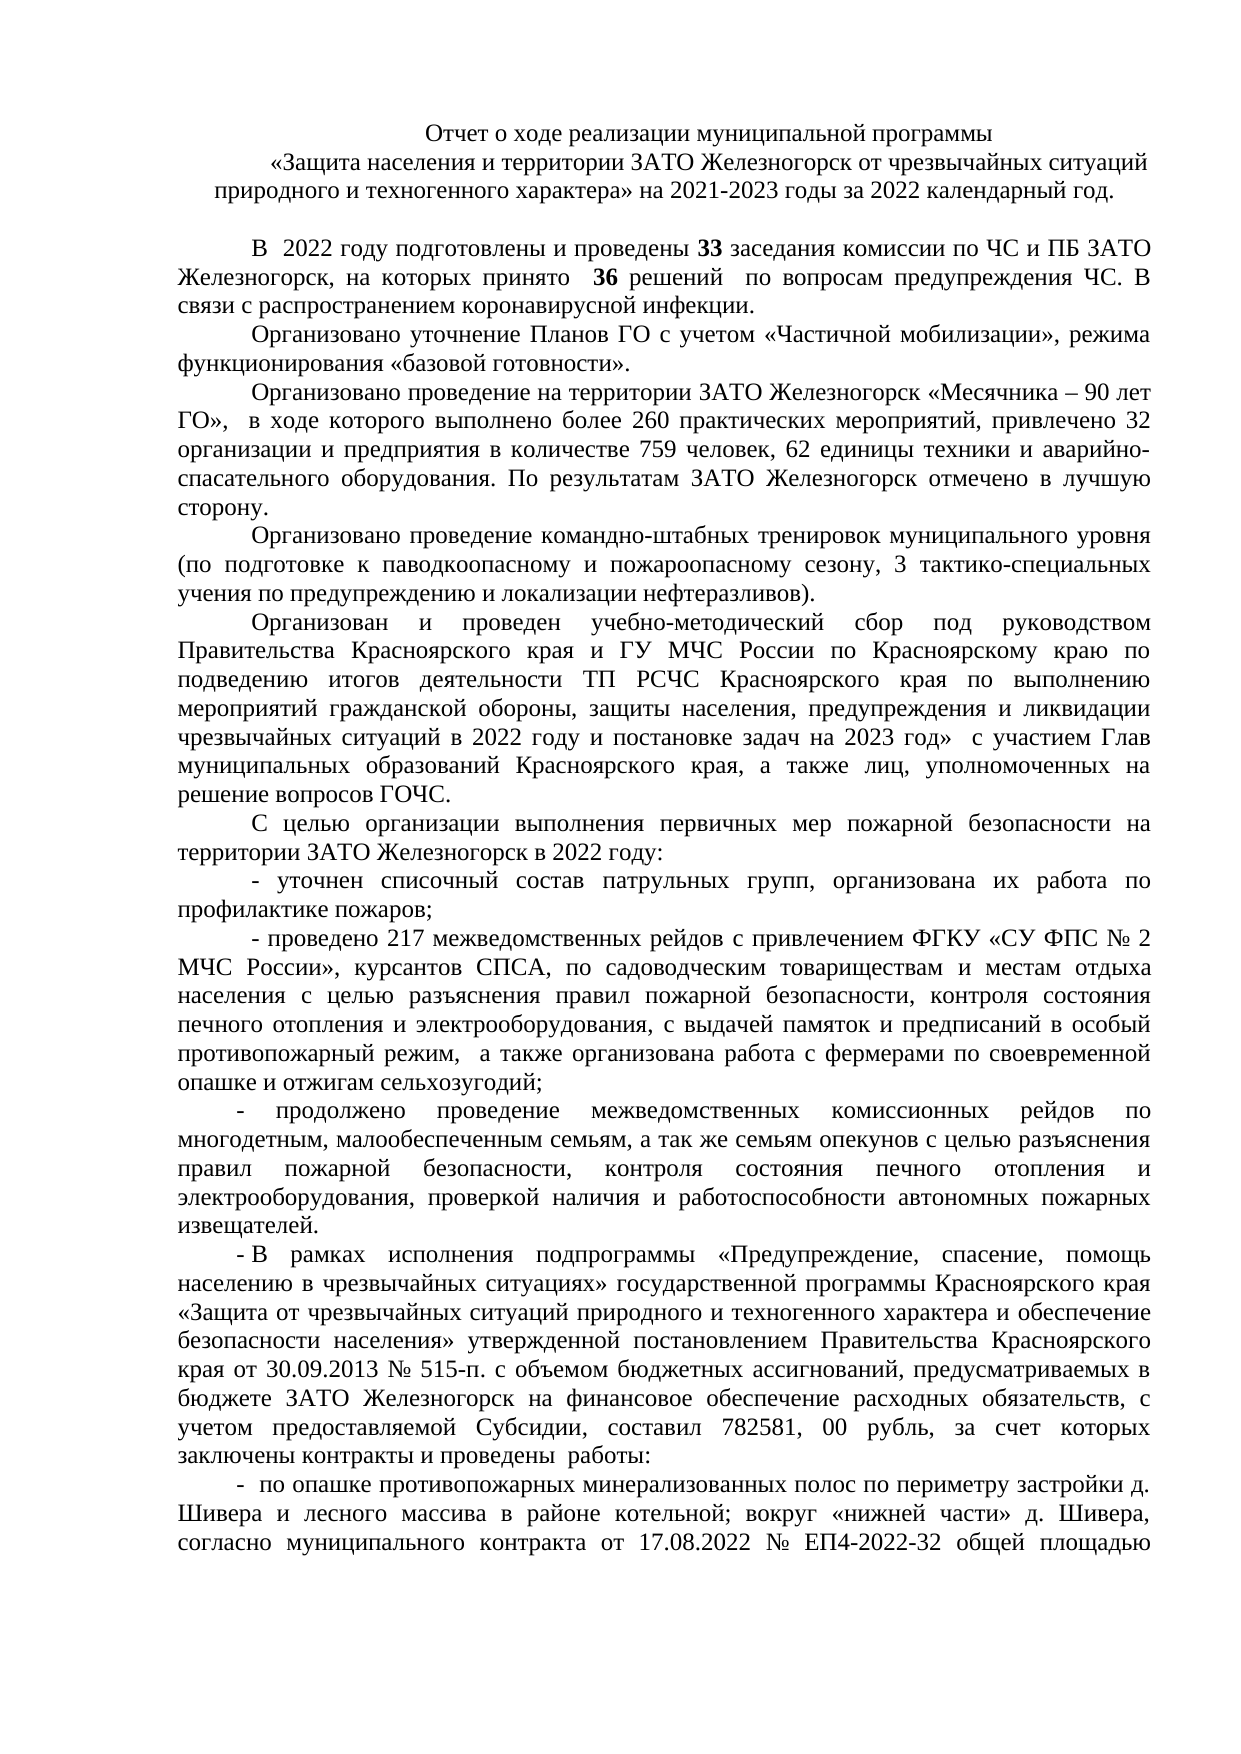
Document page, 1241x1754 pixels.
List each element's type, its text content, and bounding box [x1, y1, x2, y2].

text - В рамках исполнения подпрограммы «Предупреждение, спасение, помощь населению в чрезвычайных ситуациях» государственной программы Красноярского края «Защита от чрезвычайных ситуаций природного и техногенного характера и обеспечение безопасности населения» утвержденной постановлением Правительства Красноярского края от 30.09.2013 № 515-п. с объемом бюджетных ассигнований, предусматриваемых в бюджете ЗАТО Железногорск на финансовое обеспечение расходных обязательств, с учетом предоставляемой Субсидии, составил 782581, 00 рубль, за счет которых заключены контракты и проведены работы: [177, 1239, 1152, 1469]
text В 2022 году подготовлены и проведены 33 заседания комиссии по ЧС и ПБ ЗАТО Железногорск, на которых принято 36 решений по вопросам предупреждения ЧС. В связи с распространением коронавирусной инфекции. [177, 233, 1152, 319]
text Организован и проведен учебно-методический сбор под руководством Правительства Красноярского края и ГУ МЧС России по Красноярскому краю по подведению итогов деятельности ТП РСЧС Красноярского края по выполнению мероприятий гражданской обороны, защиты населения, предупреждения и ликвидации чрезвычайных ситуаций в 2022 году и постановке задач на 2023 год» с участием Глав муниципальных образований Красноярского края, а также лиц, уполномоченных на решение вопросов ГОЧС. [177, 607, 1152, 808]
text «Защита населения и территории ЗАТО Железногорск от чрезвычайных ситуаций природного и техногенного характера» на 2021-2023 годы за 2022 календарный год. [177, 147, 1152, 204]
text Организовано проведение на территории ЗАТО Железногорск «Месячника – 90 лет ГО», в ходе которого выполнено более 260 практических мероприятий, привлечено 32 организации и предприятия в количестве 759 человек, 62 единицы техники и аварийно-спасательного оборудования. По результатам ЗАТО Железногорск отмечено в лучшую сторону. [177, 377, 1152, 521]
list - уточнен списочный состав патрульных групп, организована их работа по профилактике пожаров; [177, 866, 1152, 923]
list - проведено 217 межведомственных рейдов с привлечением ФГКУ «СУ ФПС № 2 МЧС России», курсантов СПСА, по садоводческим товариществам и местам отдыха населения с целью разъяснения правил пожарной безопасности, контроля состояния печного отопления и электрооборудования, с выдачей памяток и предписаний в особый противопожарный режим, а также организована работа с фермерами по своевременной опашке и отжигам сельхозугодий; [177, 923, 1152, 1096]
list С целью организации выполнения первичных мер пожарной безопасности на территории ЗАТО Железногорск в 2022 году: [177, 808, 1152, 866]
text Организовано проведение командно-штабных тренировок муниципального уровня (по подготовке к паводкоопасному и пожароопасному сезону, 3 тактико-специальных учения по предупреждению и локализации нефтеразливов). [177, 521, 1152, 607]
text - продолжено проведение межведомственных комиссионных рейдов по многодетным, малообеспеченным семьям, а так же семьям опекунов с целью разъяснения правил пожарной безопасности, контроля состояния печного отопления и электрооборудования, проверкой наличия и работоспособности автономных пожарных извещателей. [177, 1096, 1152, 1239]
text Организовано уточнение Планов ГО с учетом «Частичной мобилизации», режима функционирования «базовой готовности». [177, 319, 1152, 377]
text Отчет о ходе реализации муниципальной программы [177, 118, 1152, 147]
